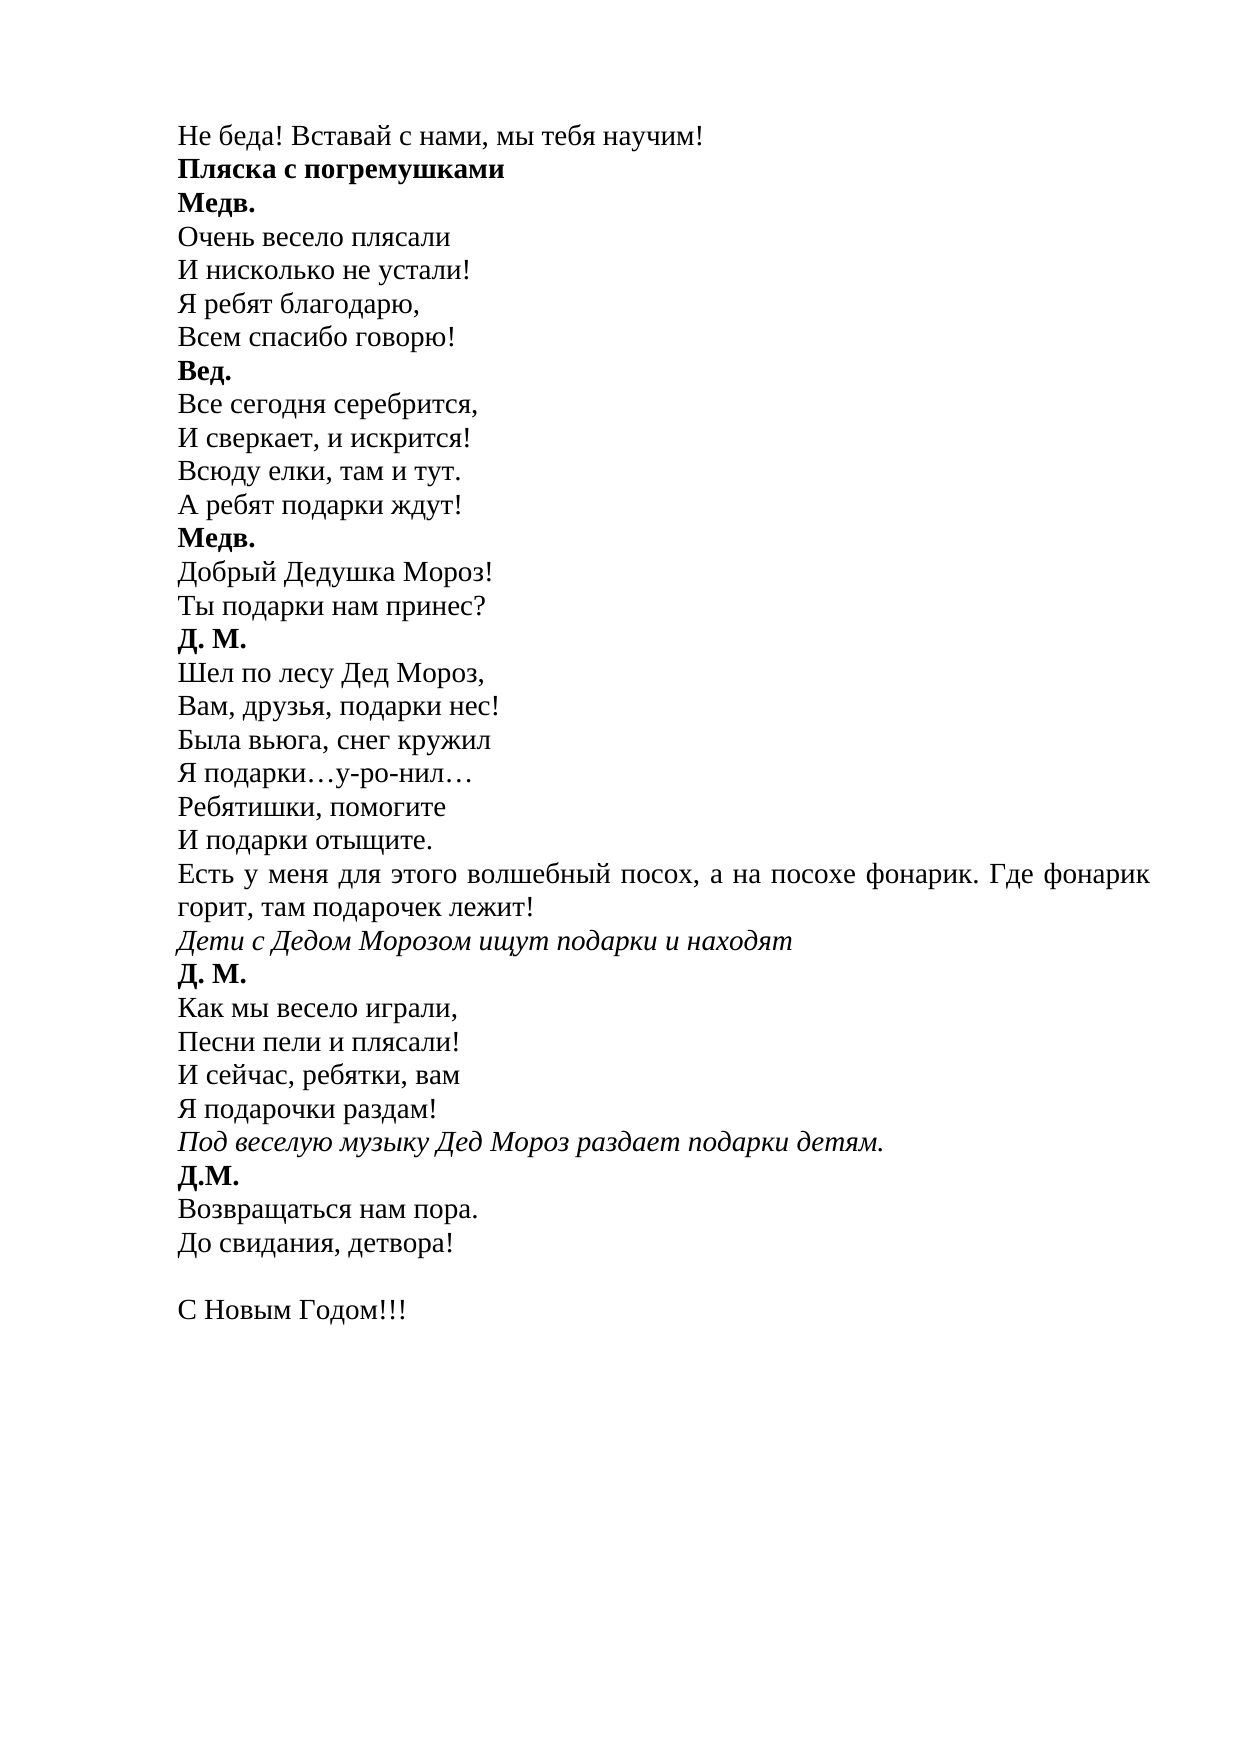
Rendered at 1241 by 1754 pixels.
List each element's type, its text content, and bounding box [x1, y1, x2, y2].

text Вам, друзья, подарки нес! [177, 688, 1152, 722]
text Медв. [177, 185, 1152, 219]
text Шел по лесу Дед Мороз, [177, 655, 1152, 688]
text И сверкает, и искрится! [177, 420, 1152, 453]
text Очень весело плясали [177, 219, 1152, 252]
text Д.М. [177, 1158, 1152, 1191]
text Дети с Дедом Морозом ищут подарки и находят [177, 923, 1152, 957]
text Всем спасибо говорю! [177, 319, 1152, 353]
text Добрый Дедушка Мороз! [177, 554, 1152, 588]
text Ты подарки нам принес? [177, 588, 1152, 621]
text А ребят подарки ждут! [177, 487, 1152, 521]
text И нисколько не устали! [177, 252, 1152, 286]
text Ребятишки, помогите [177, 789, 1152, 822]
text Как мы весело играли, [177, 990, 1152, 1024]
text Я подарки…у-ро-нил… [177, 755, 1152, 789]
text Д. М. [177, 621, 1152, 655]
text С Новым Годом!!! [177, 1292, 1152, 1326]
text Песни пели и плясали! [177, 1024, 1152, 1057]
text И подарки отыщите. [177, 822, 1152, 856]
text Возвращаться нам пора. [177, 1191, 1152, 1225]
text Не беда! Вставай с нами, мы тебя научим! [177, 118, 1152, 152]
text Медв. [177, 521, 1152, 554]
text Есть у меня для этого волшебный посох, а на посохе фонарик. Где фонарик горит, там подарочек лежит! [177, 856, 1152, 923]
text Всюду елки, там и тут. [177, 453, 1152, 487]
text До свидания, детвора! [177, 1225, 1152, 1258]
text Была вьюга, снег кружил [177, 722, 1152, 755]
text Д. М. [177, 957, 1152, 990]
text Я ребят благодарю, [177, 286, 1152, 319]
text Под веселую музыку Дед Мороз раздает подарки детям. [177, 1124, 1152, 1158]
text Пляска с погремушками [177, 152, 1152, 185]
text Все сегодня серебрится, [177, 386, 1152, 420]
text Я подарочки раздам! [177, 1091, 1152, 1124]
text И сейчас, ребятки, вам [177, 1057, 1152, 1091]
text Вед. [177, 353, 1152, 386]
